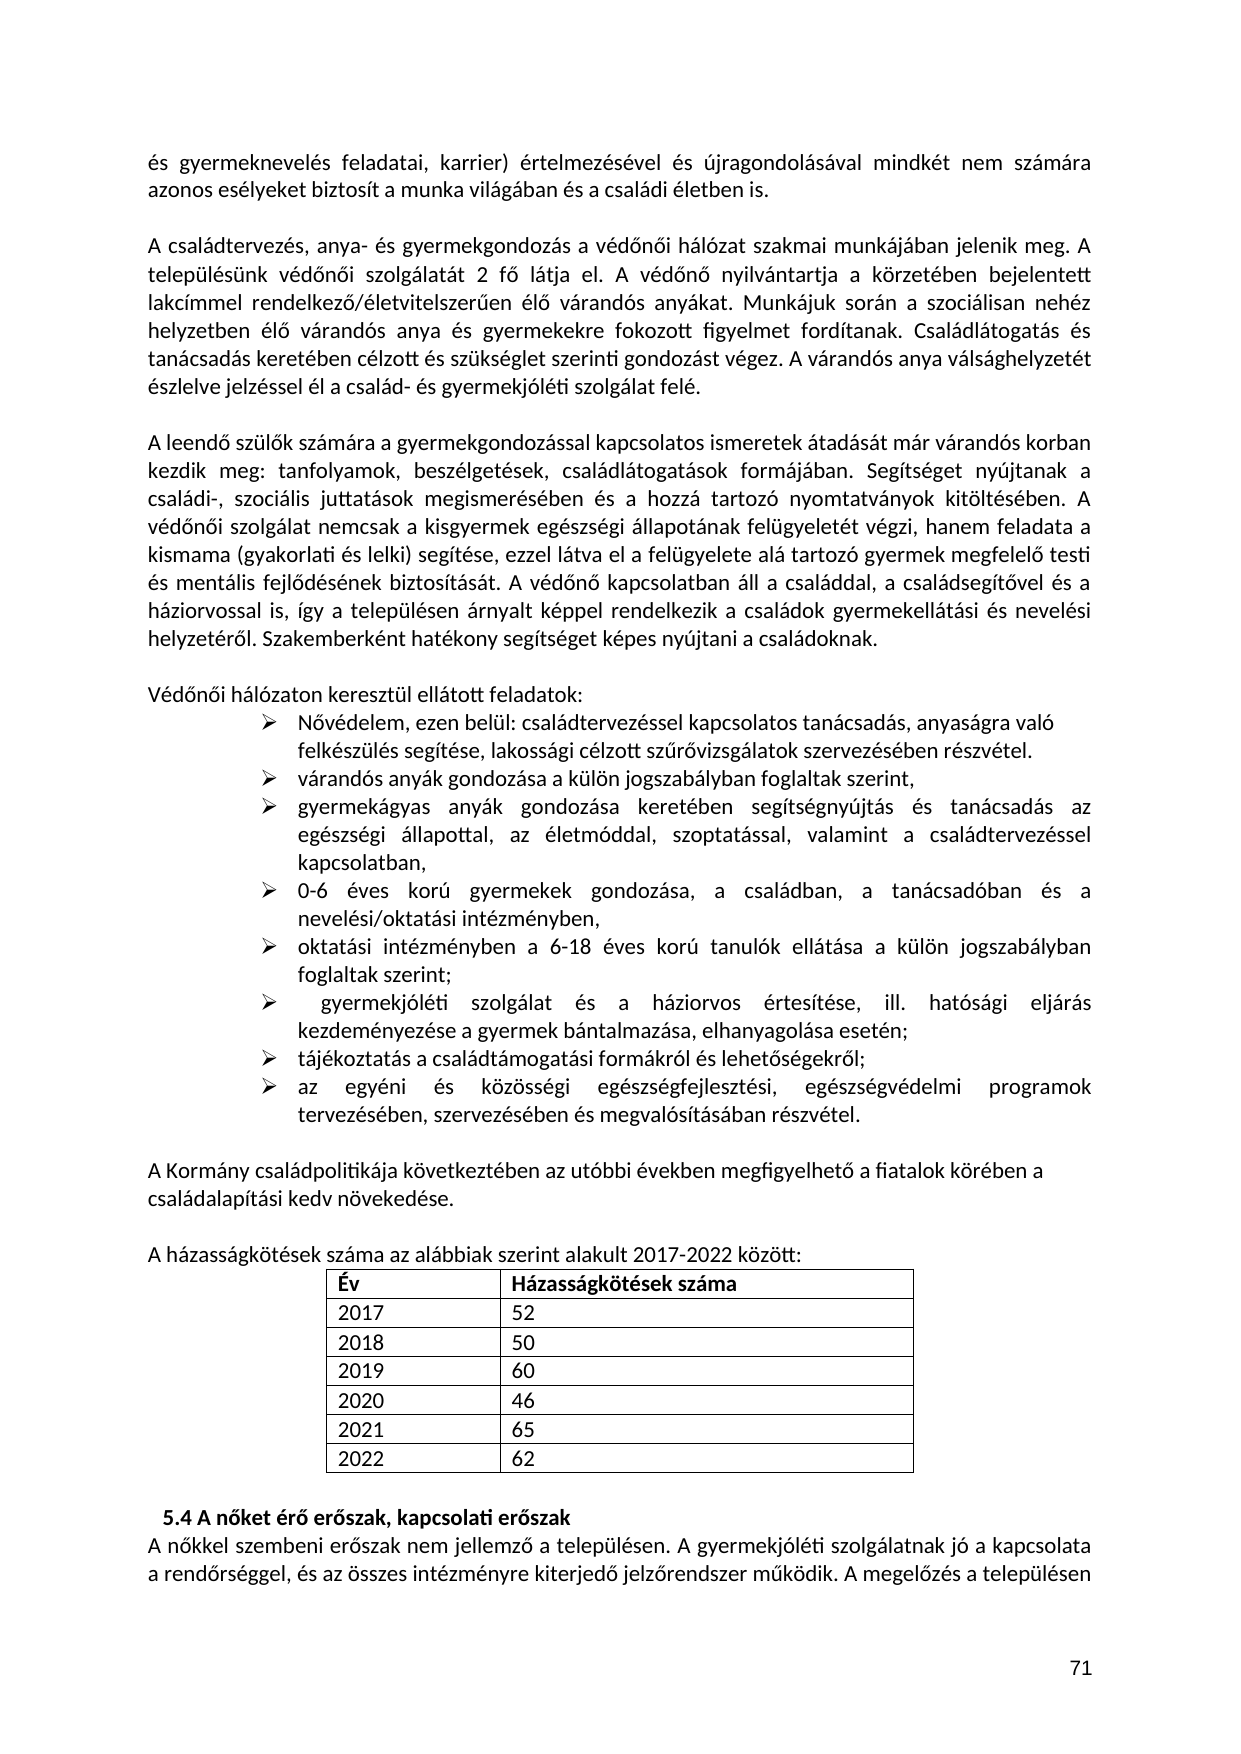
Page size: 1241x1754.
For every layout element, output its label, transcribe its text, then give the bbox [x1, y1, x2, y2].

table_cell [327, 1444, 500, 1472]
list oktatási intézményben a 6-18 éves korú tanulók ellátása a külön jogszabályban foglaltak szerint; [260, 932, 1093, 988]
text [148, 148, 1093, 204]
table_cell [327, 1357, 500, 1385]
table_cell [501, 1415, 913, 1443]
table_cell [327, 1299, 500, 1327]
list Nővédelem, ezen belül: családtervezéssel kapcsolatos tanácsadás, anyaságra való felkészülés segítése, lakossági célzott szűrővizsgálatok szervezésében részvétel. [260, 708, 1093, 764]
list tájékoztatás a családtámogatási formákról és lehetőségekről; [260, 1044, 1093, 1072]
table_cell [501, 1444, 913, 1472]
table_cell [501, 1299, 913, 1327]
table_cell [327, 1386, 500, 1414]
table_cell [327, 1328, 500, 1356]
list gyermekjóléti szolgálat és a háziorvos értesítése, ill. hatósági eljárás kezdeményezése a gyermek bántalmazása, elhanyagolása esetén; [260, 988, 1093, 1044]
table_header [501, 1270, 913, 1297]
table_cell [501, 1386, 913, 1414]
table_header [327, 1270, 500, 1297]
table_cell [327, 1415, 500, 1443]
text Védőnői hálózaton keresztül ellátott feladatok: [148, 680, 1093, 708]
list gyermekágyas anyák gondozása keretében segítségnyújtás és tanácsadás az egészségi állapottal, az életmóddal, szoptatással, valamint a családtervezéssel kapcsolatban, [260, 792, 1093, 876]
text 5.4 A nőket érő erőszak, kapcsolati erőszak [148, 1503, 1093, 1531]
text A leendő szülők számára a gyermekgondozással kapcsolatos ismeretek átadását már várandós korban kezdik meg: tanfolyamok, beszélgetések, családlátogatások formájában. Segítséget nyújtanak a családi-, szociális juttatások megismerésében és a hozzá tartozó nyomtatványok kitöltésében. A védőnői szolgálat nemcsak a kisgyermek egészségi állapotának felügyeletét végzi, hanem feladata a kismama (gyakorlati és lelki) segítése, ezzel látva el a felügyelete alá tartozó gyermek megfelelő testi és mentális fejlődésének biztosítását. A védőnő kapcsolatban áll a családdal, a családsegítővel és a háziorvossal is, így a településen árnyalt képpel rendelkezik a családok gyermekellátási és nevelési helyzetéről. Szakemberként hatékony segítséget képes nyújtani a családoknak. [148, 428, 1093, 652]
list 0-6 éves korú gyermekek gondozása, a családban, a tanácsadóban és a nevelési/oktatási intézményben, [260, 876, 1093, 932]
text A házasságkötések száma az alábbiak szerint alakult 2017-2022 között: [148, 1240, 1093, 1268]
list várandós anyák gondozása a külön jogszabályban foglaltak szerint, [260, 764, 1093, 792]
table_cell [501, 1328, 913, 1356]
text A családtervezés, anya- és gyermekgondozás a védőnői hálózat szakmai munkájában jelenik meg. A településünk védőnői szolgálatát 2 fő látja el. A védőnő nyilvántartja a körzetében bejelentett lakcímmel rendelkező/életvitelszerűen élő várandós anyákat. Munkájuk során a szociálisan nehéz helyzetben élő várandós anya és gyermekekre fokozott figyelmet fordítanak. Családlátogatás és tanácsadás keretében célzott és szükséglet szerinti gondozást végez. A várandós anya válsághelyzetét észlelve jelzéssel él a család- és gyermekjóléti szolgálat felé. [148, 232, 1093, 400]
list az egyéni és közösségi egészségfejlesztési, egészségvédelmi programok tervezésében, szervezésében és megvalósításában részvétel. [260, 1072, 1093, 1128]
text A Kormány családpolitikája következtében az utóbbi években megfigyelhető a fiatalok körében a családalapítási kedv növekedése. [148, 1156, 1093, 1212]
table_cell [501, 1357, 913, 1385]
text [148, 1531, 1093, 1587]
